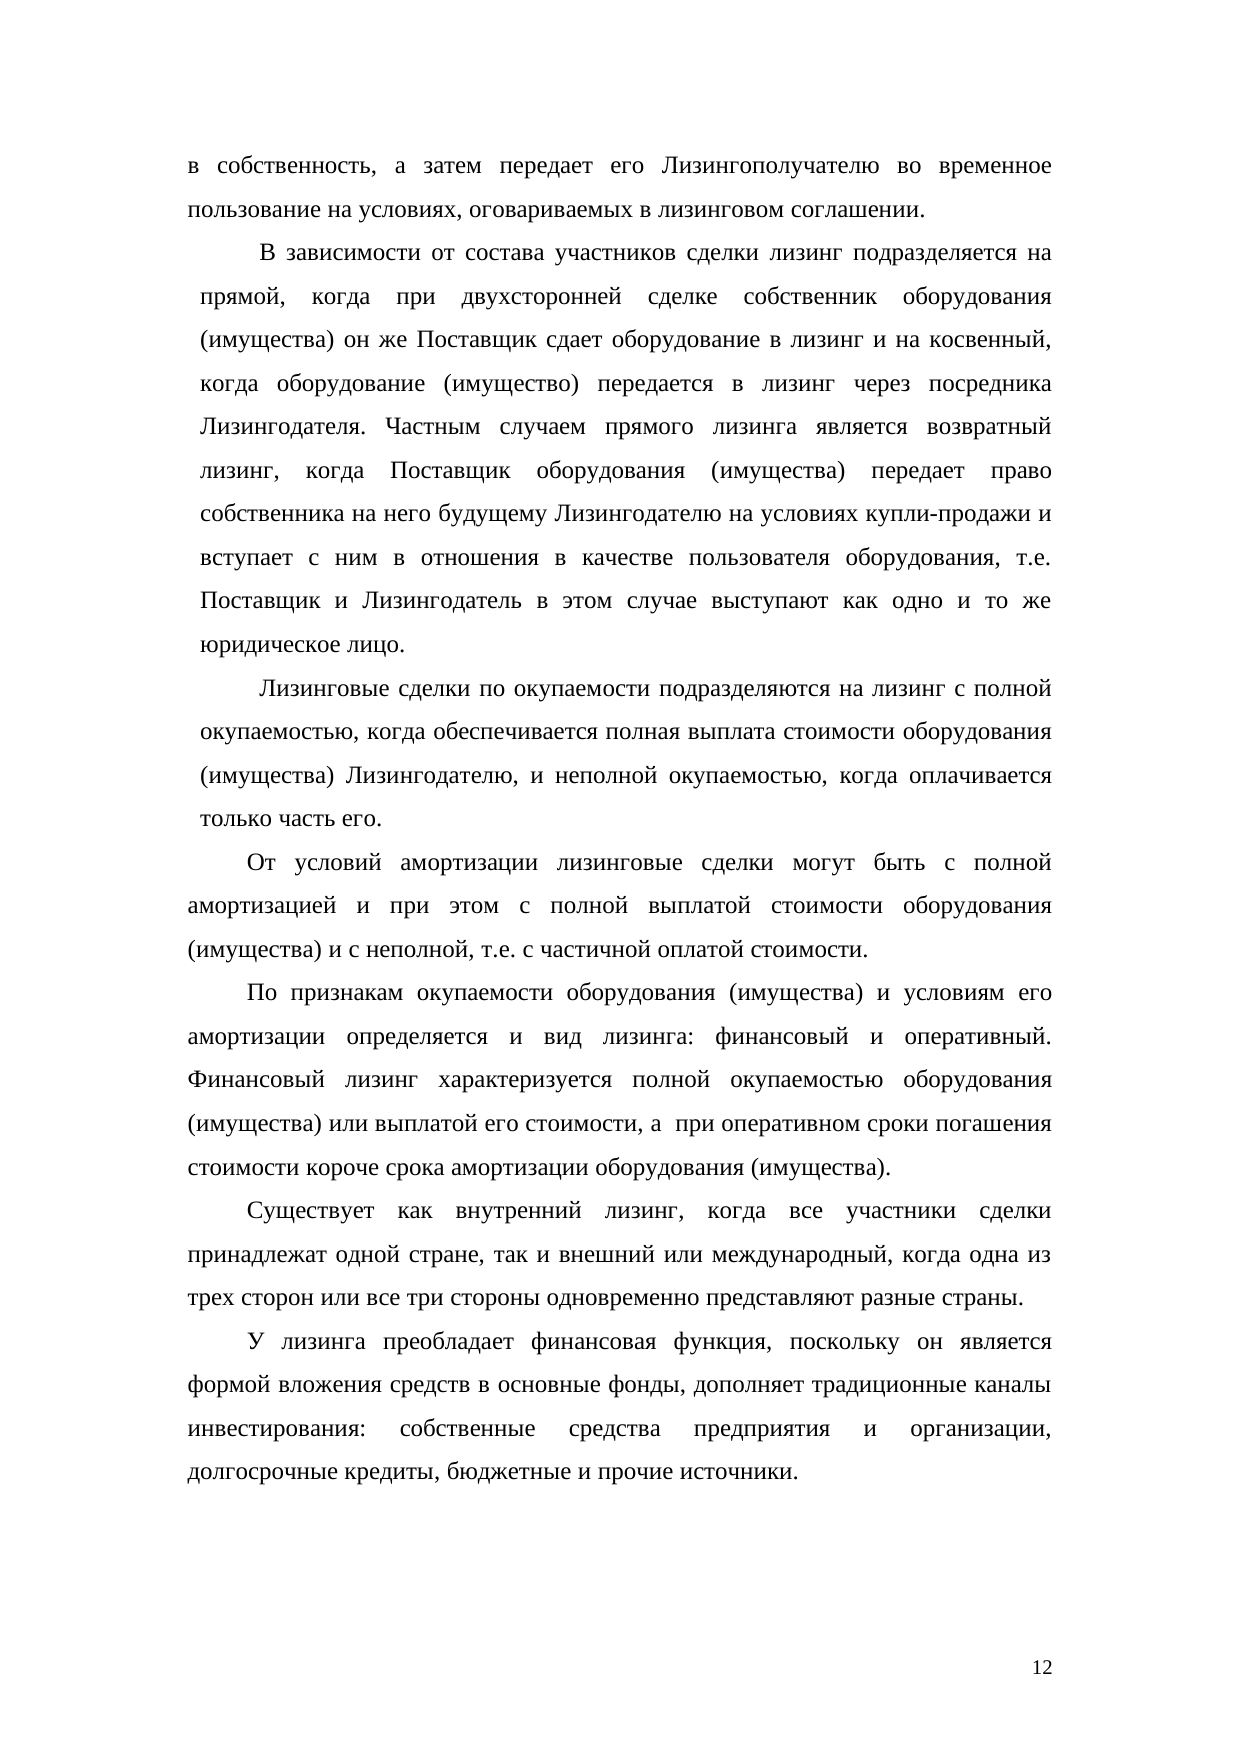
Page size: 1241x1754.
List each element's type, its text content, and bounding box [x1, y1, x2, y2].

text От условий амортизации лизинговые сделки могут быть с полной амортизацией и при этом с полной выплатой стоимости оборудования (имущества) и с неполной, т.е. с частичной оплатой стоимости. [187, 847, 1053, 963]
text У лизинга преобладает финансовая функция, поскольку он является формой вложения средств в основные фонды, дополняет традиционные каналы инвестирования: собственные средства предприятия и организации, долгосрочные кредиты, бюджетные и прочие источники. [187, 1326, 1053, 1485]
text Лизинговые сделки по окупаемости подразделяются на лизинг с полной окупаемостью, когда обеспечивается полная выплата стоимости оборудования (имущества) Лизингодателю, и неполной окупаемостью, когда оплачивается только часть его. [200, 672, 1053, 832]
text Существует как внутренний лизинг, когда все участники сделки принадлежат одной стране, так и внешний или международный, когда одна из трех сторон или все три стороны одновременно представляют разные страны. [187, 1195, 1053, 1311]
text В зависимости от состава участников сделки лизинг подразделяется на прямой, когда при двухсторонней сделке собственник оборудования (имущества) он же Поставщик сдает оборудование в лизинг и на косвенный, когда оборудование (имущество) передается в лизинг через посредника Лизингодателя. Частным случаем прямого лизинга является возвратный лизинг, когда Поставщик оборудования (имущества) передает право собственника на него будущему Лизингодателю на условиях купли-продажи и вступает с ним в отношения в качестве пользователя оборудования, т.е. Поставщик и Лизингодатель в этом случае выступают как одно и то же юридическое лицо. [200, 237, 1053, 658]
text По признакам окупаемости оборудования (имущества) и условиям его амортизации определяется и вид лизинга: финансовый и оперативный. Финансовый лизинг характеризуется полной окупаемостью оборудования (имущества) или выплатой его стоимости, а при оперативном сроки погашения стоимости короче срока амортизации оборудования (имущества). [187, 977, 1053, 1181]
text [187, 150, 1053, 223]
